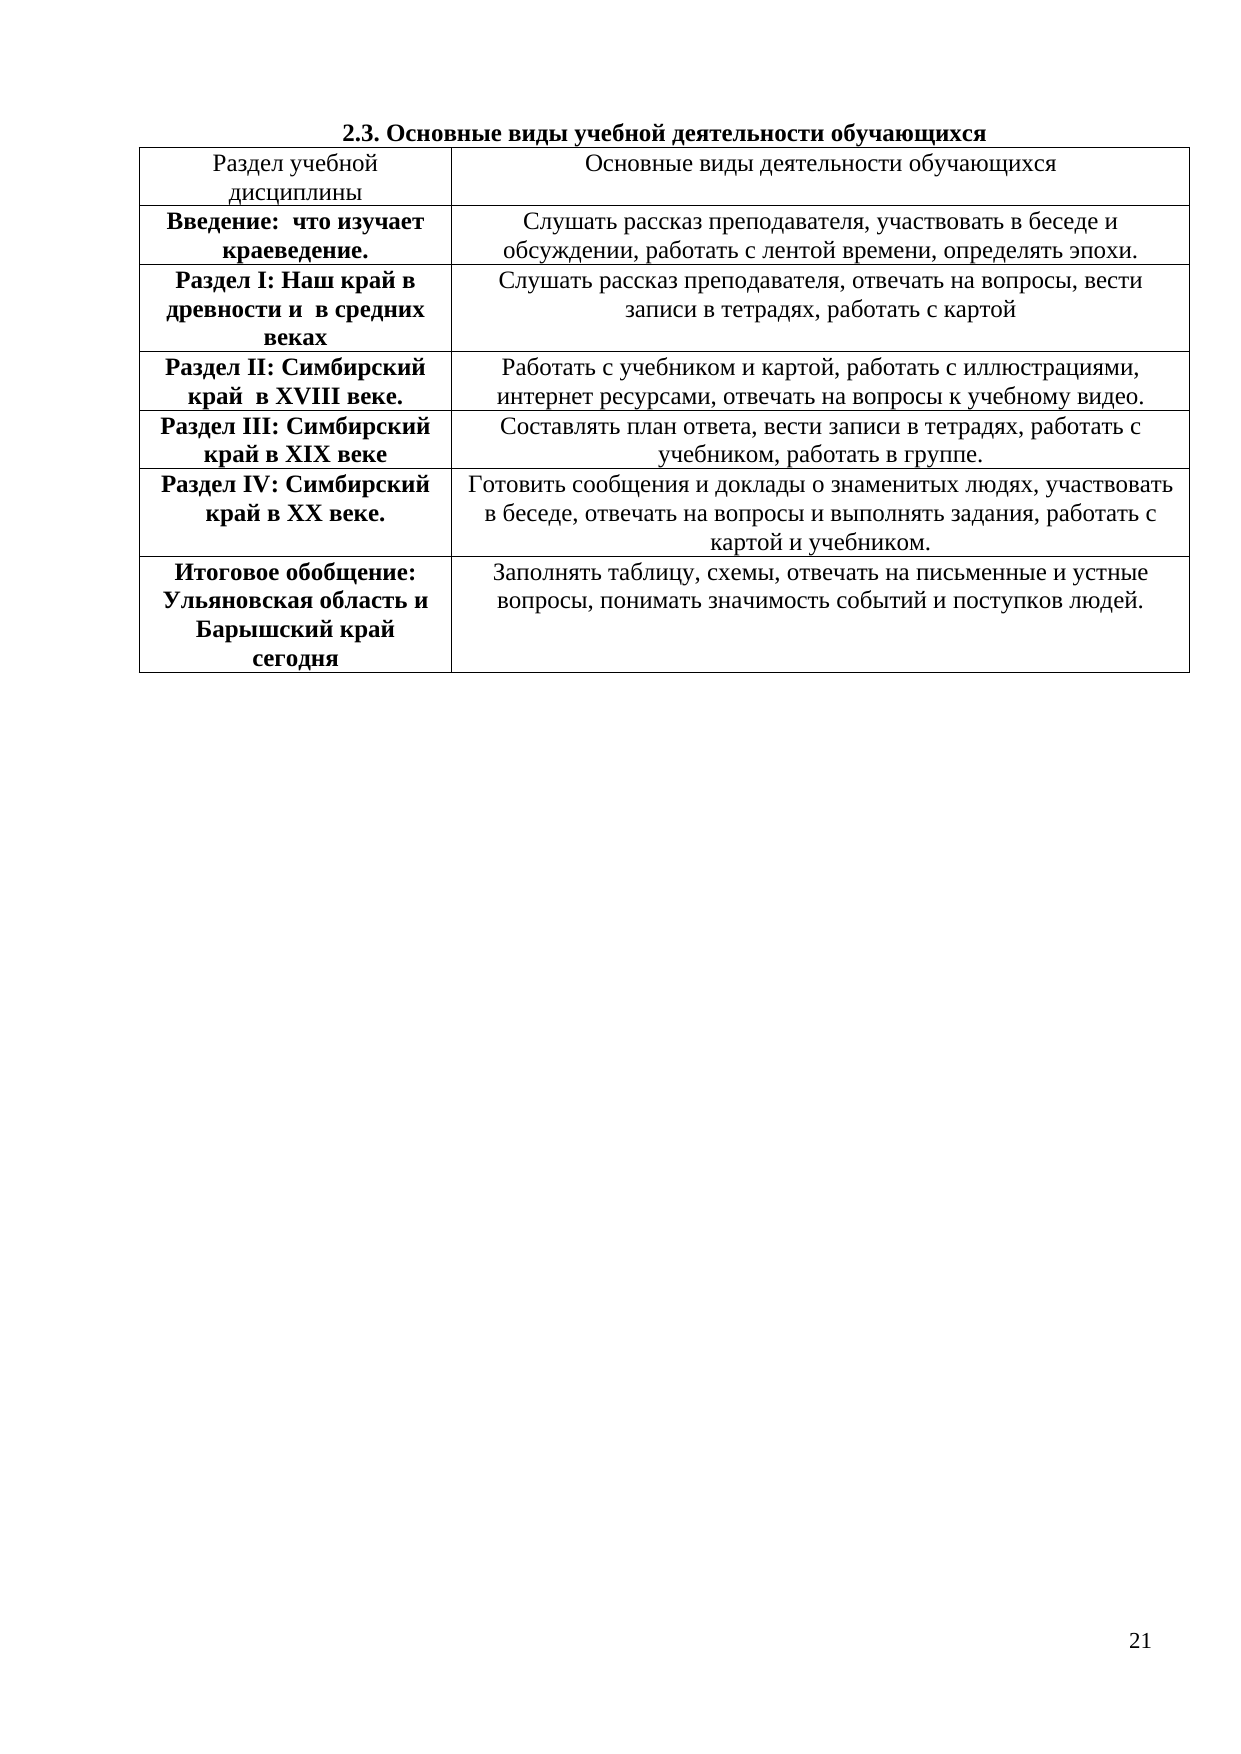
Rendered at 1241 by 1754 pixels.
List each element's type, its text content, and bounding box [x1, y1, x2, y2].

table_cell Раздел III: Симбирский край в XIX веке [140, 411, 451, 468]
table_cell Раздел I: Наш край в древности и в средних веках [140, 265, 451, 351]
table_cell Введение: что изучает краеведение. [140, 206, 451, 264]
table_cell Заполнять таблицу, схемы, отвечать на письменные и устные вопросы, понимать значимость событий и поступков людей. [452, 557, 1189, 672]
table_cell Слушать рассказ преподавателя, отвечать на вопросы, вести записи в тетрадях, работать с картой [452, 265, 1189, 351]
text 2.3. Основные виды учебной деятельности обучающихся [177, 118, 1152, 147]
table_header Раздел учебной дисциплины [140, 148, 451, 205]
table_cell Итоговое обобщение: Ульяновская область и Барышский край сегодня [140, 557, 451, 672]
table_cell Раздел II: Симбирский край в XVIII веке. [140, 352, 451, 410]
table_cell Составлять план ответа, вести записи в тетрадях, работать с учебником, работать в группе. [452, 411, 1189, 468]
table_cell Работать с учебником и картой, работать с иллюстрациями, интернет ресурсами, отвечать на вопросы к учебному видео. [452, 352, 1189, 410]
table_header Основные виды деятельности обучающихся [452, 148, 1189, 205]
table_cell Раздел IV: Симбирский край в XX веке. [140, 469, 451, 556]
table_cell Слушать рассказ преподавателя, участвовать в беседе и обсуждении, работать с лентой времени, определять эпохи. [452, 206, 1189, 264]
table_cell Готовить сообщения и доклады о знаменитых людях, участвовать в беседе, отвечать на вопросы и выполнять задания, работать с картой и учебником. [452, 469, 1189, 556]
